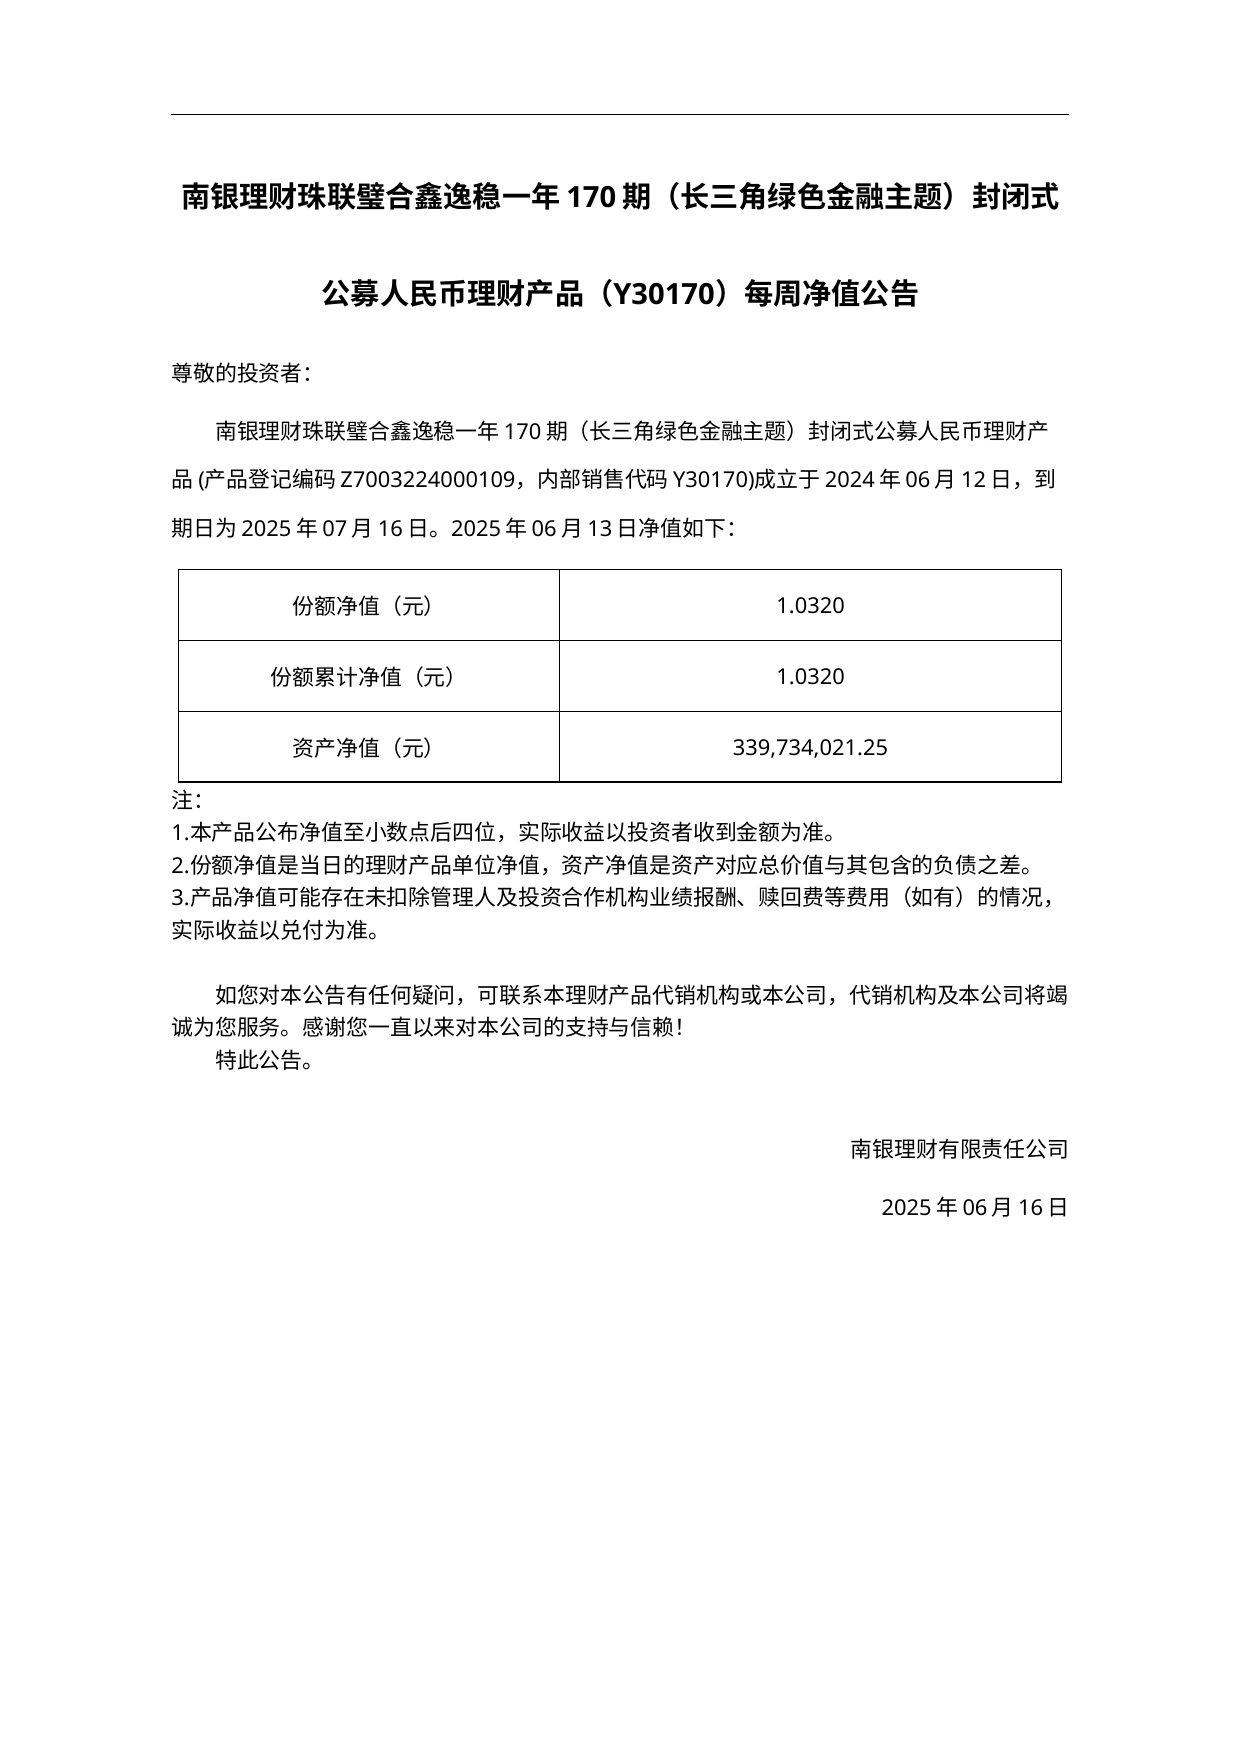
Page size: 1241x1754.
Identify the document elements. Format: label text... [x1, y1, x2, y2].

text 南银理财珠联璧合鑫逸稳一年170期（长三角绿色金融主题）封闭式公募人民币理财产品（Y30170）每周净值公告 [171, 162, 1069, 324]
text 如您对本公告有任何疑问，可联系本理财产品代销机构或本公司，代销机构及本公司将竭诚为您服务。感谢您一直以来对本公司的支持与信赖！ [171, 977, 1069, 1042]
text 注： [171, 782, 1069, 815]
text 南银理财有限责任公司 [171, 1132, 1069, 1164]
table_cell 资产净值（元） [179, 712, 559, 781]
table_cell 份额累计净值（元） [179, 641, 559, 711]
text 2.份额净值是当日的理财产品单位净值，资产净值是资产对应总价值与其包含的负债之差。 [171, 847, 1069, 880]
text 1.本产品公布净值至小数点后四位，实际收益以投资者收到金额为准。 [171, 815, 1069, 847]
table_cell 1.0320 [560, 641, 1061, 711]
text 3.产品净值可能存在未扣除管理人及投资合作机构业绩报酬、赎回费等费用（如有）的情况，实际收益以兑付为准。 [171, 880, 1069, 945]
text 特此公告。 [171, 1042, 1069, 1075]
table_header 1.0320 [560, 570, 1061, 640]
text 2025年06月16日 [171, 1190, 1069, 1222]
text 南银理财珠联璧合鑫逸稳一年170期（长三角绿色金融主题）封闭式公募人民币理财产品 (产品登记编码Z7003224000109，内部销售代码Y30170)成立于2024年06月12日，到期日为2025年07月16日。2025年06月13日净值如下： [171, 413, 1069, 543]
text 尊敬的投资者： [171, 355, 1069, 388]
table_cell 339,734,021.25 [560, 712, 1061, 781]
table_header 份额净值（元） [179, 570, 559, 640]
